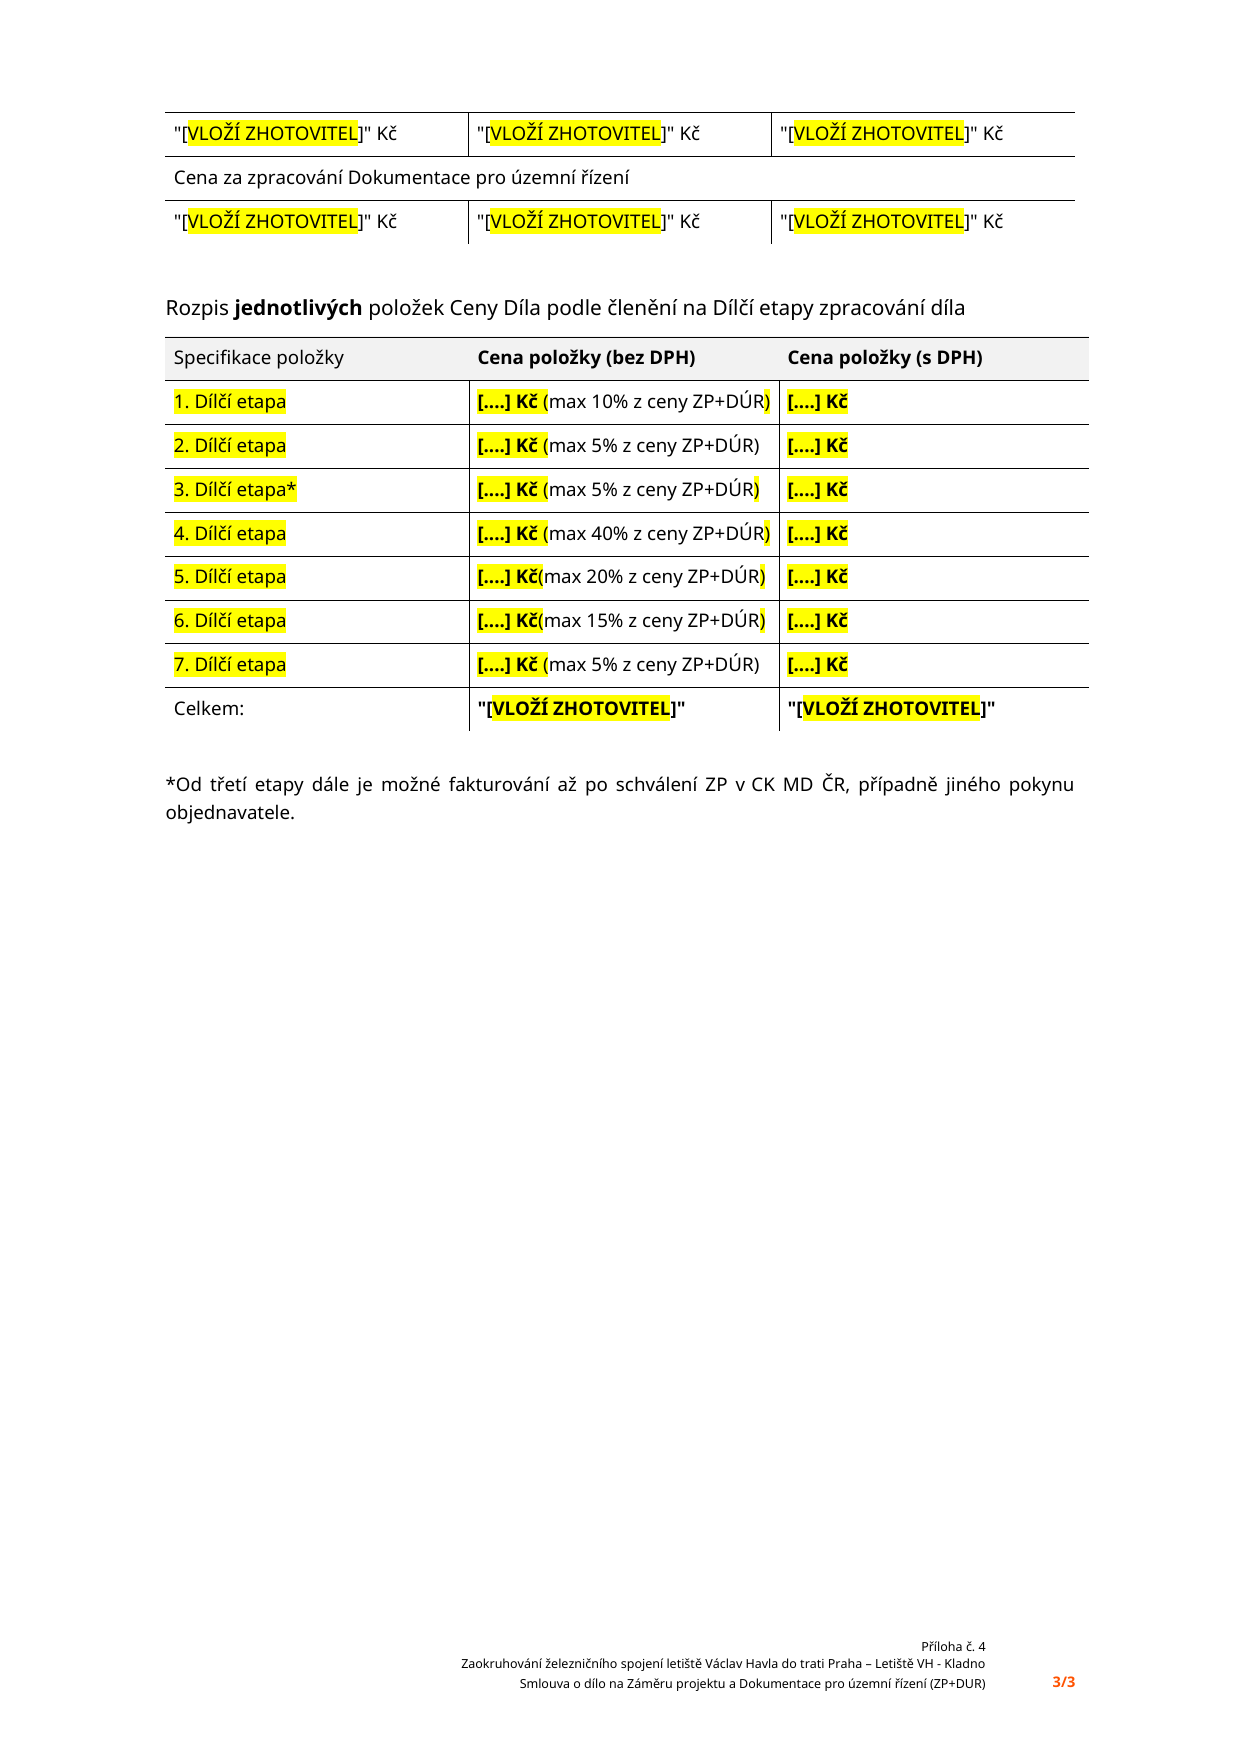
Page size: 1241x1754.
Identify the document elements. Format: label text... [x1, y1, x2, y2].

table_cell [....] Kč [780, 644, 1089, 687]
text *Od třetí etapy dále je možné fakturování až po schválení ZP v CK MD ČR, případně jiného pokynu objednavatele. [165, 772, 1075, 825]
table_cell Celkem: [165, 688, 469, 731]
table_cell 2. Dílčí etapa [165, 425, 469, 468]
table_cell "[VLOŽÍ ZHOTOVITEL]" Kč [772, 113, 1075, 156]
table_cell 5. Dílčí etapa [165, 557, 469, 599]
table_cell "[VLOŽÍ ZHOTOVITEL]" Kč [165, 113, 468, 156]
table_cell [....] Kč (max 40% z ceny ZP+DÚR) [470, 513, 779, 556]
table_cell 6. Dílčí etapa [165, 601, 469, 643]
table_cell [....] Kč [780, 381, 1089, 424]
table_header Specifikace položky [165, 338, 469, 380]
table_cell 3. Dílčí etapa* [165, 469, 469, 512]
table_cell [....] Kč(max 20% z ceny ZP+DÚR) [470, 557, 779, 599]
table_cell [....] Kč [780, 469, 1089, 512]
table_cell "[VLOŽÍ ZHOTOVITEL]" Kč [772, 201, 1075, 244]
text Rozpis jednotlivých položek Ceny Díla podle členění na Dílčí etapy zpracování díla [165, 293, 1075, 321]
table_header Cena položky (bez DPH) [469, 338, 779, 380]
table_cell "[VLOŽÍ ZHOTOVITEL]" Kč [469, 113, 771, 156]
table_cell 1. Dílčí etapa [165, 381, 469, 424]
table_cell [....] Kč [780, 601, 1089, 643]
table_cell [....] Kč [780, 513, 1089, 556]
table_cell 7. Dílčí etapa [165, 644, 469, 687]
table_cell [....] Kč [780, 557, 1089, 599]
table_cell "[VLOŽÍ ZHOTOVITEL]" [470, 688, 779, 731]
table_cell [....] Kč (max 5% z ceny ZP+DÚR) [470, 644, 779, 687]
table_cell [....] Kč (max 5% z ceny ZP+DÚR) [470, 469, 779, 512]
table_cell "[VLOŽÍ ZHOTOVITEL]" Kč [469, 201, 771, 244]
table_cell [....] Kč [780, 425, 1089, 468]
table_cell [....] Kč (max 5% z ceny ZP+DÚR) [470, 425, 779, 468]
table_cell 4. Dílčí etapa [165, 513, 469, 556]
table_header Cena položky (s DPH) [779, 338, 1089, 380]
table_cell "[VLOŽÍ ZHOTOVITEL]" Kč [165, 201, 468, 244]
table_cell "[VLOŽÍ ZHOTOVITEL]" [780, 688, 1089, 731]
table_cell [....] Kč (max 10% z ceny ZP+DÚR) [470, 381, 779, 424]
table_cell Cena za zpracování Dokumentace pro územní řízení [165, 157, 1075, 200]
table_cell [....] Kč(max 15% z ceny ZP+DÚR) [470, 601, 779, 643]
